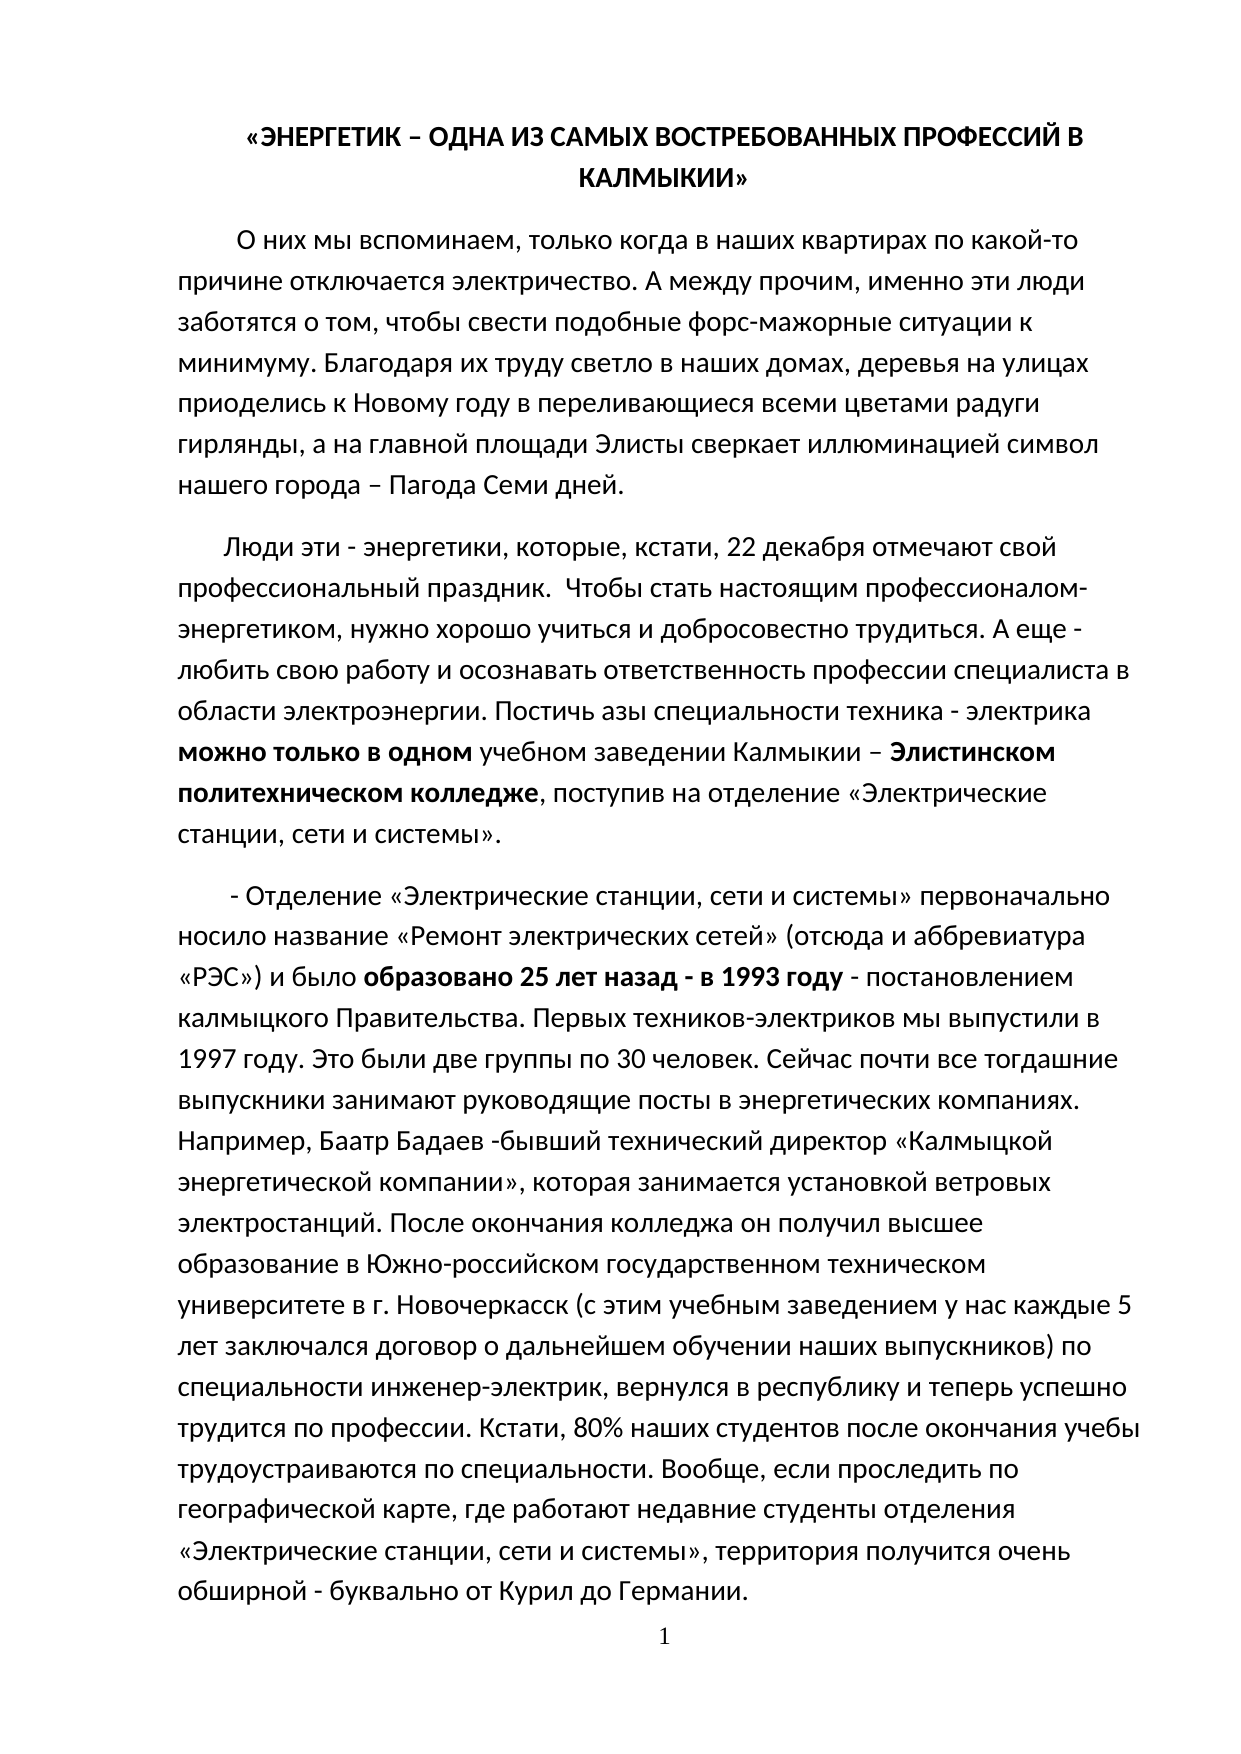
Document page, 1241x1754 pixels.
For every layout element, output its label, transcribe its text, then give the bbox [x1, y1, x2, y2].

text - Отделение «Электрические станции, сети и системы» первоначально носило название «Ремонт электрических сетей» (отсюда и аббревиатура «РЭС») и было образовано 25 лет назад - в 1993 году - постановлением калмыцкого Правительства. Первых техников-электриков мы выпустили в 1997 году. Это были две группы по 30 человек. Сейчас почти все тогдашние выпускники занимают руководящие посты в энергетических компаниях. Например, Баатр Бадаев -бывший технический директор «Калмыцкой энергетической компании», которая занимается установкой ветровых электростанций. После окончания колледжа он получил высшее образование в Южно-российском государственном техническом университете в г. Новочеркасск (с этим учебным заведением у нас каждые 5 лет заключался договор о дальнейшем обучении наших выпускников) по специальности инженер-электрик, вернулся в республику и теперь успешно трудится по профессии. Кстати, 80% наших студентов после окончания учебы трудоустраиваются по специальности. Вообще, если проследить по географической карте, где работают недавние студенты отделения «Электрические станции, сети и системы», территория получится очень обширной - буквально от Курил до Германии. [177, 877, 1152, 1608]
text Люди эти - энергетики, которые, кстати, 22 декабря отмечают свой профессиональный праздник. Чтобы стать настоящим профессионалом-энергетиком, нужно хорошо учиться и добросовестно трудиться. А еще - любить свою работу и осознавать ответственность профессии специалиста в области электроэнергии. Постичь азы специальности техника - электрика можно только в одном учебном заведении Калмыкии – Элистинском политехническом колледже, поступив на отделение «Электрические станции, сети и системы». [177, 528, 1152, 850]
text О них мы вспоминаем, только когда в наших квартирах по какой-то причине отключается электричество. А между прочим, именно эти люди заботятся о том, чтобы свести подобные форс-мажорные ситуации к минимуму. Благодаря их труду светло в наших домах, деревья на улицах приоделись к Новому году в переливающиеся всеми цветами радуги гирлянды, а на главной площади Элисты сверкает иллюминацией символ нашего города – Пагода Семи дней. [177, 221, 1152, 502]
text «ЭНЕРГЕТИК – ОДНА ИЗ САМЫХ ВОСТРЕБОВАННЫХ ПРОФЕССИЙ В КАЛМЫКИИ» [177, 118, 1152, 195]
